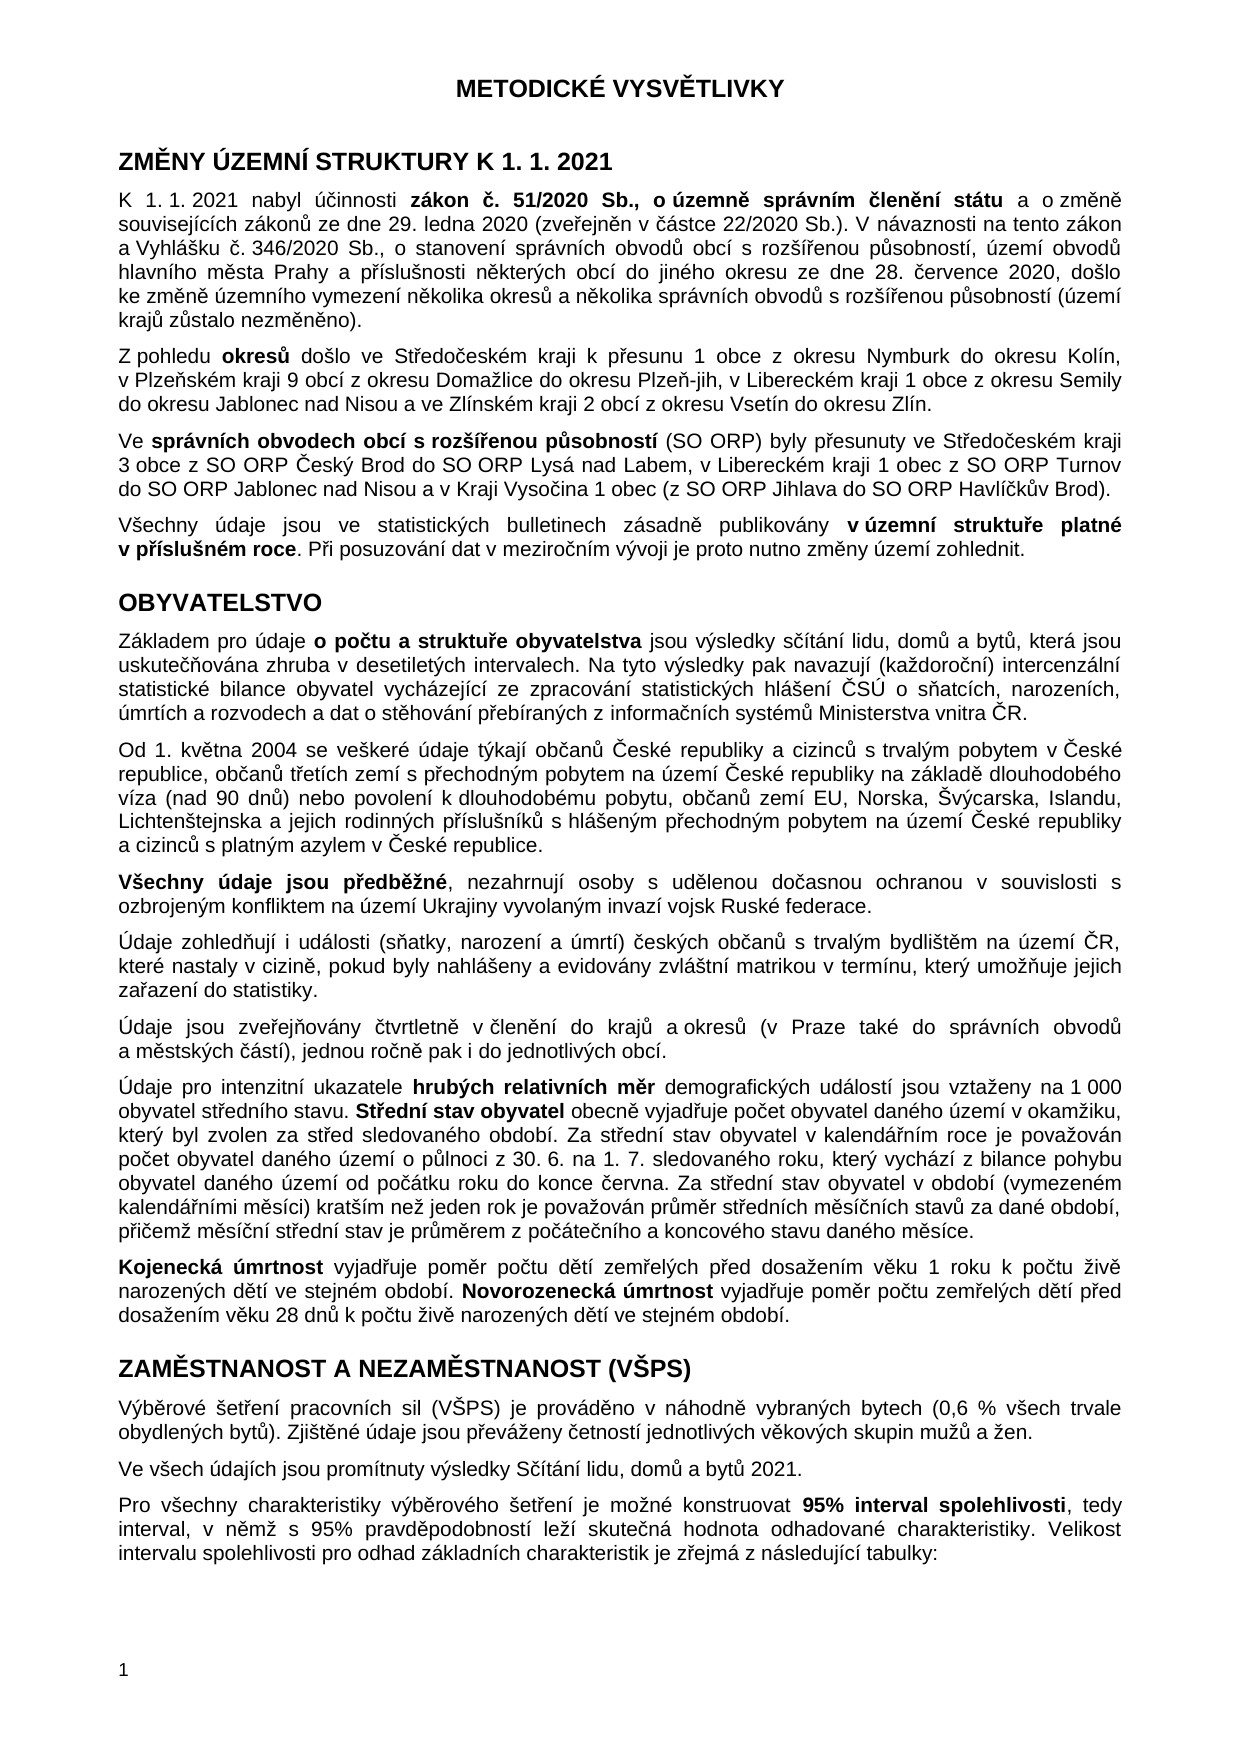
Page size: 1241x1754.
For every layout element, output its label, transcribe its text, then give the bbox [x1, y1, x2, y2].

subtitle ZMĚNY ÚZEMNÍ STRUKTURY K 1. 1. 2021 [118, 148, 1122, 176]
text Základem pro údaje o počtu a struktuře obyvatelstva jsou výsledky sčítání lidu, domů a bytů, která jsou uskutečňována zhruba v desetiletých intervalech. Na tyto výsledky pak navazují (každoroční) intercenzální statistické bilance obyvatel vycházející ze zpracování statistických hlášení ČSÚ o sňatcích, narozeních, úmrtích a rozvodech a dat o stěhování přebíraných z informačních systémů Ministerstva vnitra ČR. [118, 629, 1122, 725]
text Všechny údaje jsou předběžné, nezahrnují osoby s udělenou dočasnou ochranou v souvislosti s ozbrojeným konfliktem na území Ukrajiny vyvolaným invazí vojsk Ruské federace. [118, 870, 1122, 918]
text Údaje zohledňují i události (sňatky, narození a úmrtí) českých občanů s trvalým bydlištěm na území ČR, které nastaly v cizině, pokud byly nahlášeny a evidovány zvláštní matrikou v termínu, který umožňuje jejich zařazení do statistiky. [118, 930, 1122, 1002]
text Všechny údaje jsou ve statistických bulletinech zásadně publikovány v územní struktuře platné v příslušném roce. Při posuzování dat v meziročním vývoji je proto nutno změny území zohlednit. [118, 513, 1122, 561]
text Ve správních obvodech obcí s rozšířenou působností (SO ORP) byly přesunuty ve Středočeském kraji 3 obce z SO ORP Český Brod do SO ORP Lysá nad Labem, v Libereckém kraji 1 obec z SO ORP Turnov do SO ORP Jablonec nad Nisou a v Kraji Vysočina 1 obec (z SO ORP Jihlava do SO ORP Havlíčkův Brod). [118, 429, 1122, 501]
text Od 1. května 2004 se veškeré údaje týkají občanů České republiky a cizinců s trvalým pobytem v České republice, občanů třetích zemí s přechodným pobytem na území České republiky na základě dlouhodobého víza (nad 90 dnů) nebo povolení k dlouhodobému pobytu, občanů zemí EU, Norska, Švýcarska, Islandu, Lichtenštejnska a jejich rodinných příslušníků s hlášeným přechodným pobytem na území České republiky a cizinců s platným azylem v České republice. [118, 737, 1122, 857]
subtitle OBYVATELSTVO [118, 589, 1122, 617]
text K 1. 1. 2021 nabyl účinnosti zákon č. 51/2020 Sb., o územně správním členění státu a o změně souvisejících zákonů ze dne 29. ledna 2020 (zveřejněn v částce 22/2020 Sb.). V návaznosti na tento zákon a Vyhlášku č. 346/2020 Sb., o stanovení správních obvodů obcí s rozšířenou působností, území obvodů hlavního města Prahy a příslušnosti některých obcí do jiného okresu ze dne 28. července 2020, došlo ke změně územního vymezení několika okresů a několika správních obvodů s rozšířenou působností (území krajů zůstalo nezměněno). [118, 188, 1122, 332]
text Ve všech údajích jsou promítnuty výsledky Sčítání lidu, domů a bytů 2021. [118, 1456, 1122, 1480]
text Z pohledu okresů došlo ve Středočeském kraji k přesunu 1 obce z okresu Nymburk do okresu Kolín, v Plzeňském kraji 9 obcí z okresu Domažlice do okresu Plzeň-jih, v Libereckém kraji 1 obce z okresu Semily do okresu Jablonec nad Nisou a ve Zlínském kraji 2 obcí z okresu Vsetín do okresu Zlín. [118, 344, 1122, 416]
text Údaje pro intenzitní ukazatele hrubých relativních měr demografických událostí jsou vztaženy na 1 000 obyvatel středního stavu. Střední stav obyvatel obecně vyjadřuje počet obyvatel daného území v okamžiku, který byl zvolen za střed sledovaného období. Za střední stav obyvatel v kalendářním roce je považován počet obyvatel daného území o půlnoci z 30. 6. na 1. 7. sledovaného roku, který vychází z bilance pohybu obyvatel daného území od počátku roku do konce června. Za střední stav obyvatel v období (vymezeném kalendářními měsíci) kratším než jeden rok je považován průměr středních měsíčních stavů za dané období, přičemž měsíční střední stav je průměrem z počátečního a koncového stavu daného měsíce. [118, 1075, 1122, 1243]
text Výběrové šetření pracovních sil (VŠPS) je prováděno v náhodně vybraných bytech (0,6 % všech trvale obydlených bytů). Zjištěné údaje jsou převáženy četností jednotlivých věkových skupin mužů a žen. [118, 1396, 1122, 1444]
subtitle ZAMĚSTNANOST A NEZAMĚSTNANOST (VŠPS) [118, 1356, 1122, 1383]
text Údaje jsou zveřejňovány čtvrtletně v členění do krajů a okresů (v Praze také do správních obvodů a městských částí), jednou ročně pak i do jednotlivých obcí. [118, 1014, 1122, 1062]
text Pro všechny charakteristiky výběrového šetření je možné konstruovat 95% interval spolehlivosti, tedy interval, v němž s 95% pravděpodobností leží skutečná hodnota odhadované charakteristiky. Velikost intervalu spolehlivosti pro odhad základních charakteristik je zřejmá z následující tabulky: [118, 1493, 1122, 1565]
text Kojenecká úmrtnost vyjadřuje poměr počtu dětí zemřelých před dosažením věku 1 roku k počtu živě narozených dětí ve stejném období. Novorozenecká úmrtnost vyjadřuje poměr počtu zemřelých dětí před dosažením věku 28 dnů k počtu živě narozených dětí ve stejném období. [118, 1255, 1122, 1327]
